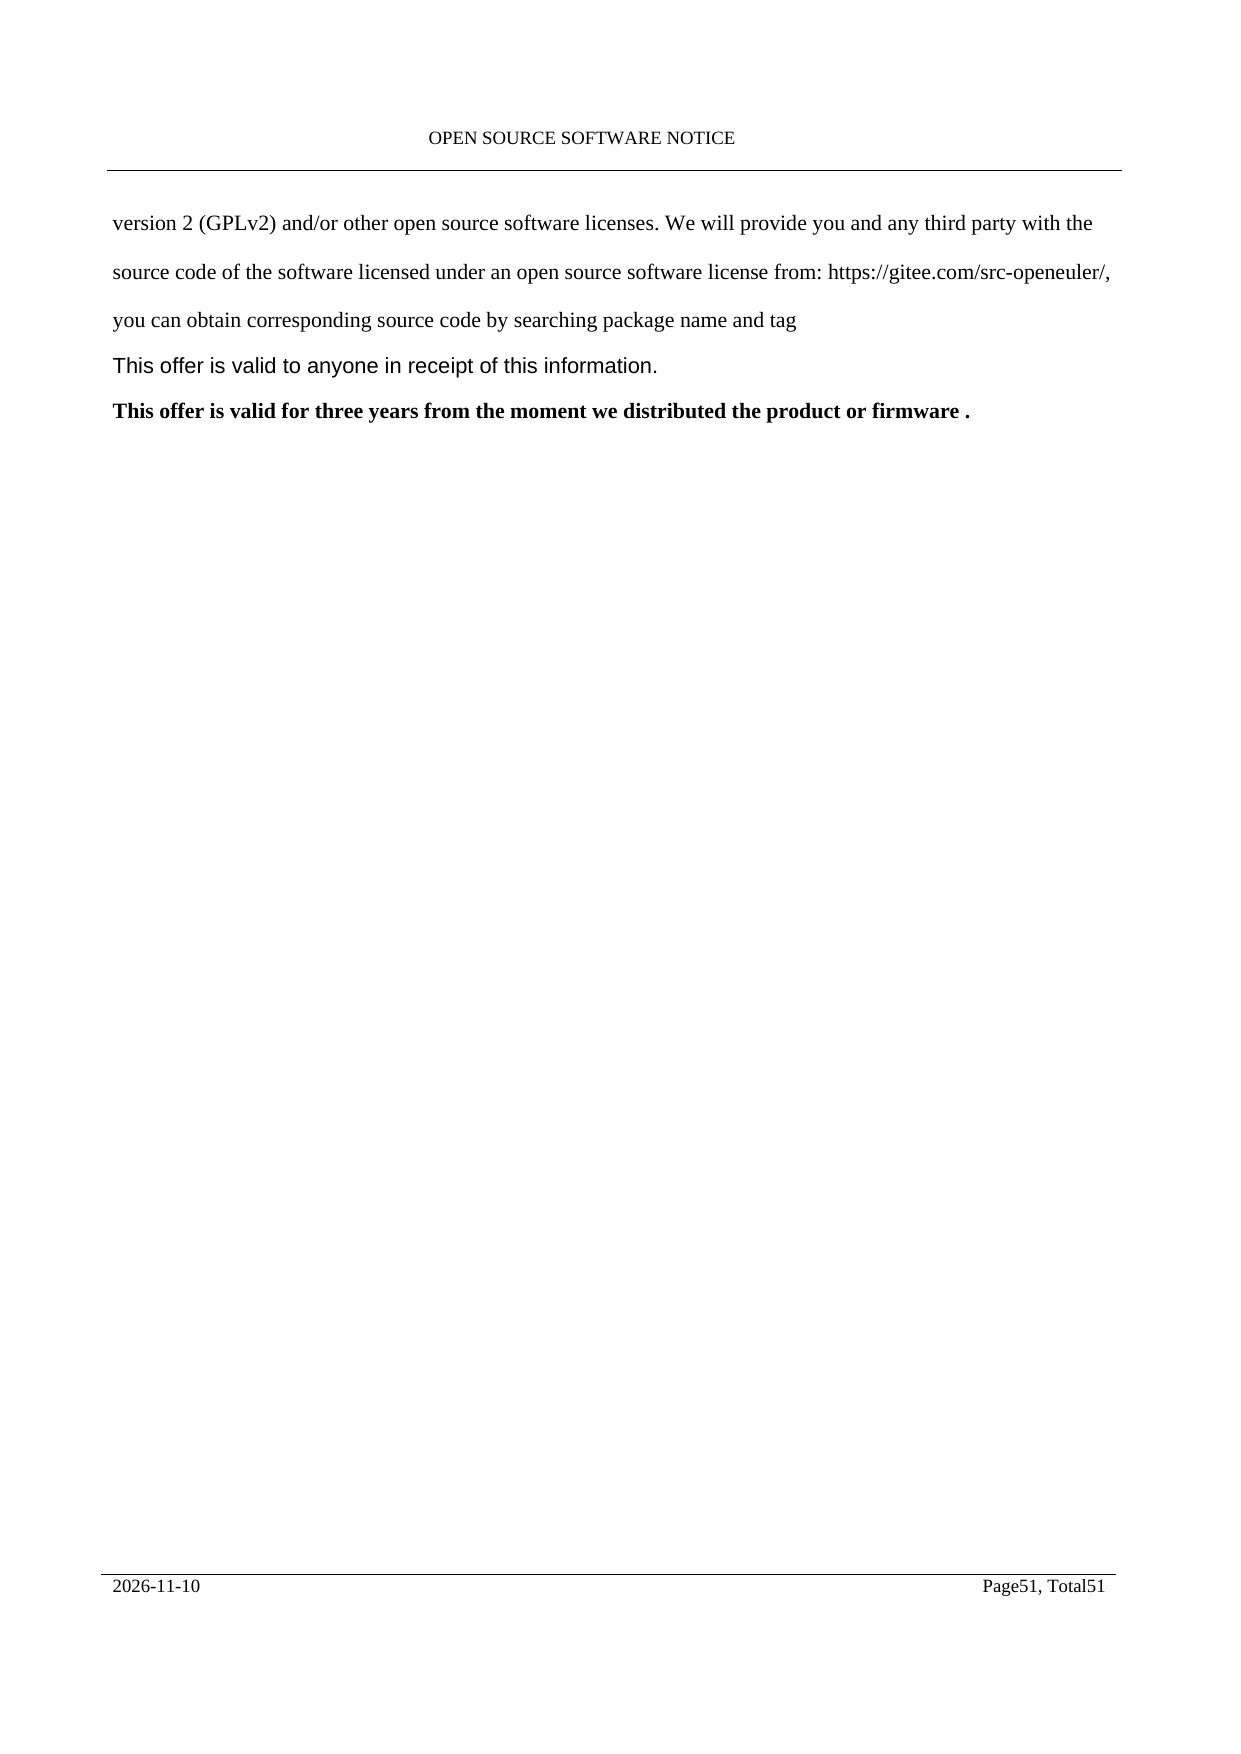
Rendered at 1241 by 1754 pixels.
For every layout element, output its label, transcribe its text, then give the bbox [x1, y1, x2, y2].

text This offer is valid to anyone in receipt of this information. [112, 349, 1128, 381]
text This offer is valid for three years from the moment we distributed the product or firmware . [112, 394, 1128, 427]
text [112, 206, 1128, 336]
